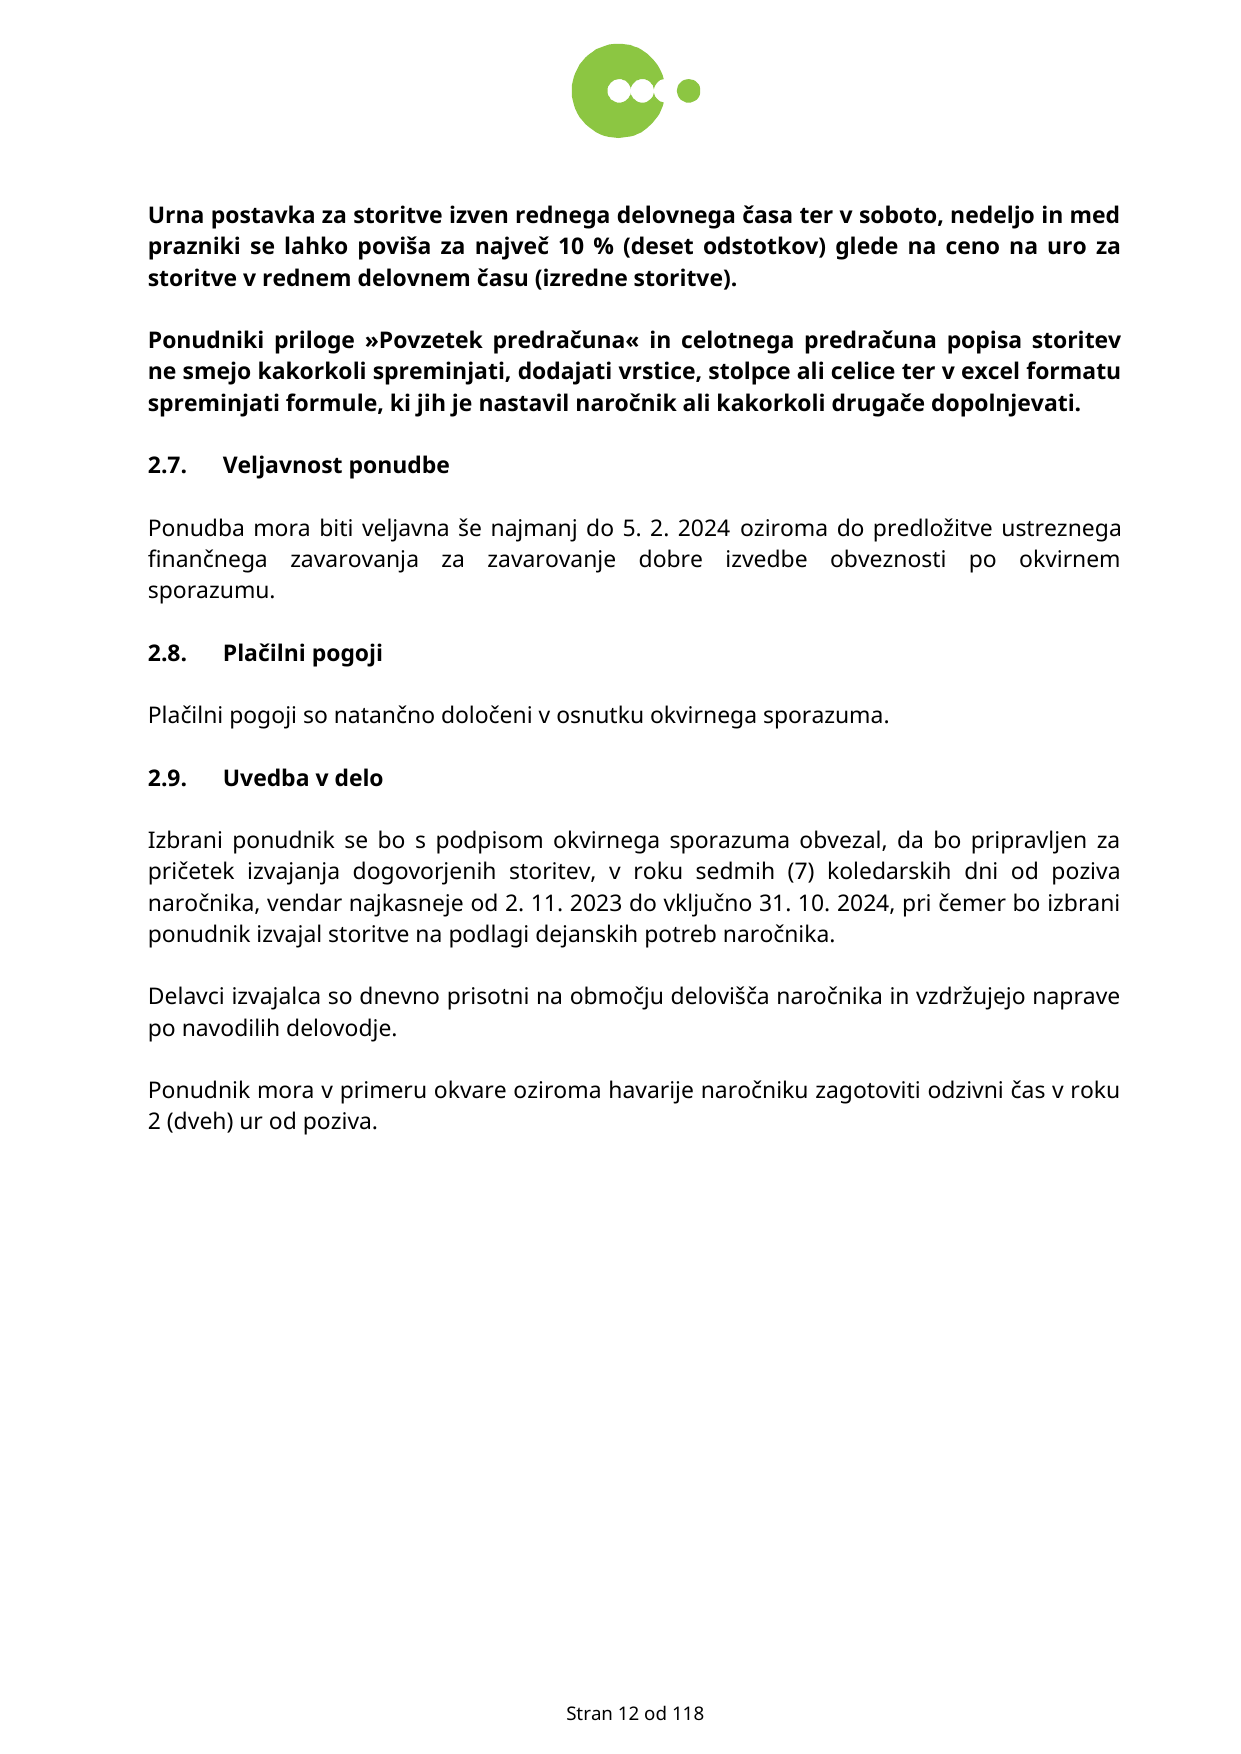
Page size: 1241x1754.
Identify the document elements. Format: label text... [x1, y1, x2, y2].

list Veljavnost ponudbe [148, 449, 1122, 480]
text Ponudniki priloge »Povzetek predračuna« in celotnega predračuna popisa storitev ne smejo kakorkoli spreminjati, dodajati vrstice, stolpce ali celice ter v excel formatu spreminjati formule, ki jih je nastavil naročnik ali kakorkoli drugače dopolnjevati. [148, 324, 1122, 418]
list Uvedba v delo [148, 761, 1122, 793]
list Izbrani ponudnik se bo s podpisom okvirnega sporazuma obvezal, da bo pripravljen za pričetek izvajanja dogovorjenih storitev, v roku sedmih (7) koledarskih dni od poziva naročnika, vendar najkasneje od 2. 11. 2023 do vključno 31. 10. 2024, pri čemer bo izbrani ponudnik izvajal storitve na podlagi dejanskih potreb naročnika. [148, 824, 1122, 949]
text Plačilni pogoji so natančno določeni v osnutku okvirnega sporazuma. [148, 699, 1122, 730]
text Urna postavka za storitve izven rednega delovnega časa ter v soboto, nedeljo in med prazniki se lahko poviša za največ 10 % (deset odstotkov) glede na ceno na uro za storitve v rednem delovnem času (izredne storitve). [148, 199, 1122, 293]
text Ponudba mora biti veljavna še najmanj do 5. 2. 2024 oziroma do predložitve ustreznega finančnega zavarovanja za zavarovanje dobre izvedbe obveznosti po okvirnem sporazumu. [148, 511, 1122, 605]
list Delavci izvajalca so dnevno prisotni na območju delovišča naročnika in vzdržujejo naprave po navodilih delovodje. [148, 980, 1122, 1043]
list Ponudnik mora v primeru okvare oziroma havarije naročniku zagotoviti odzivni čas v roku 2 (dveh) ur od poziva. [148, 1074, 1122, 1136]
list Plačilni pogoji [148, 636, 1122, 668]
